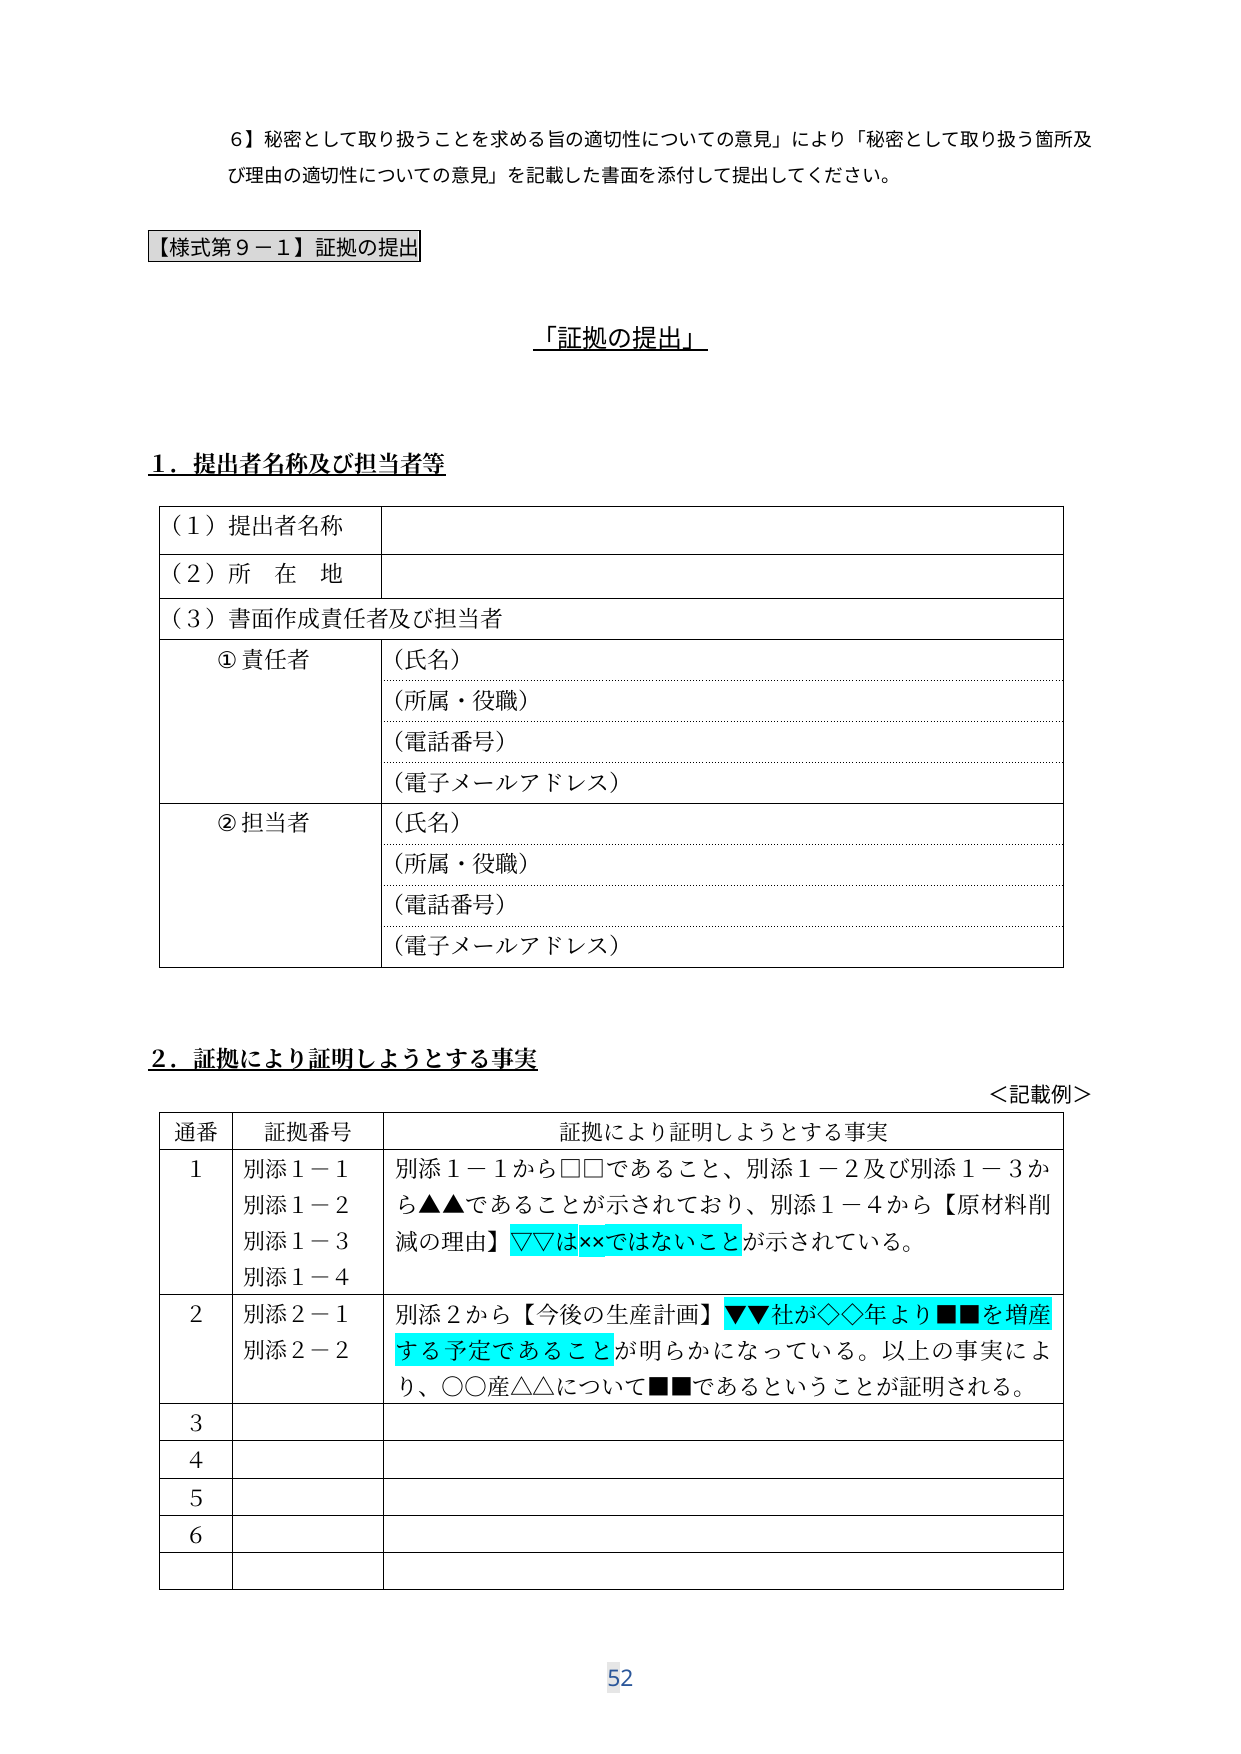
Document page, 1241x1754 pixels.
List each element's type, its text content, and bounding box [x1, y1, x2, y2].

table_cell [382, 555, 1063, 598]
table_cell 別添２から【今後の生産計画】▼▼社が◇◇年より■■を増産する予定であることが明らかになっている。以上の事実により、○○産△△について■■であるということが証明される。 [384, 1295, 1063, 1403]
table_cell [233, 1479, 383, 1514]
table_cell [233, 1404, 383, 1440]
text 【様式第９－１】証拠の提出 [148, 228, 1092, 264]
table_cell ５ [160, 1479, 232, 1514]
table_cell （電子メールアドレス） [382, 762, 1063, 803]
table_header 証拠により証明しようとする事実 [384, 1113, 1063, 1149]
table_header 証拠番号 [233, 1113, 383, 1149]
table_cell ①責任者 [160, 640, 381, 803]
table_cell ２ [160, 1295, 232, 1403]
table_cell [384, 1479, 1063, 1514]
table_cell [384, 1553, 1063, 1589]
table_cell （氏名） [382, 804, 1063, 844]
table_cell （電子メールアドレス） [382, 926, 1063, 967]
table_cell 別添２－１ 別添２－２ [233, 1295, 383, 1403]
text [171, 120, 1092, 192]
table_cell [384, 1404, 1063, 1440]
table_cell （電話番号） [382, 885, 1063, 926]
table_cell [160, 1553, 232, 1589]
text ＜記載例＞ [148, 1076, 1092, 1112]
table_cell 別添１－１ 別添１－２ 別添１－３ 別添１－４ [233, 1150, 383, 1294]
table_cell （所属・役職） [382, 844, 1063, 885]
table_cell （２）所 在 地 [160, 555, 381, 598]
table_cell １ [160, 1150, 232, 1294]
text 「証拠の提出」 [148, 300, 1092, 372]
table_header [382, 507, 1063, 554]
table_cell （氏名） [382, 640, 1063, 680]
table_cell （電話番号） [382, 721, 1063, 762]
table_header （１）提出者名称 [160, 507, 381, 554]
table_cell （３）書面作成責任者及び担当者 [160, 599, 1063, 639]
table_cell [233, 1553, 383, 1589]
text １．提出者名称及び担当者等 [148, 444, 1092, 481]
table_cell ６ [160, 1516, 232, 1552]
table_cell [233, 1441, 383, 1477]
table_cell ４ [160, 1441, 232, 1477]
table_cell 別添１－１から□□であること、別添１－２及び別添１－３から▲▲であることが示されており、別添１－４から【原材料削減の理由】▽▽は××ではないことが示されている。 [384, 1150, 1063, 1294]
table_cell （所属・役職） [382, 680, 1063, 721]
table_cell [233, 1516, 383, 1552]
table_cell ②担当者 [160, 804, 381, 967]
table_cell ３ [160, 1404, 232, 1440]
table_cell [384, 1516, 1063, 1552]
text ２．証拠により証明しようとする事実 [148, 1040, 1092, 1076]
table_cell [384, 1441, 1063, 1477]
table_header 通番 [160, 1113, 232, 1149]
